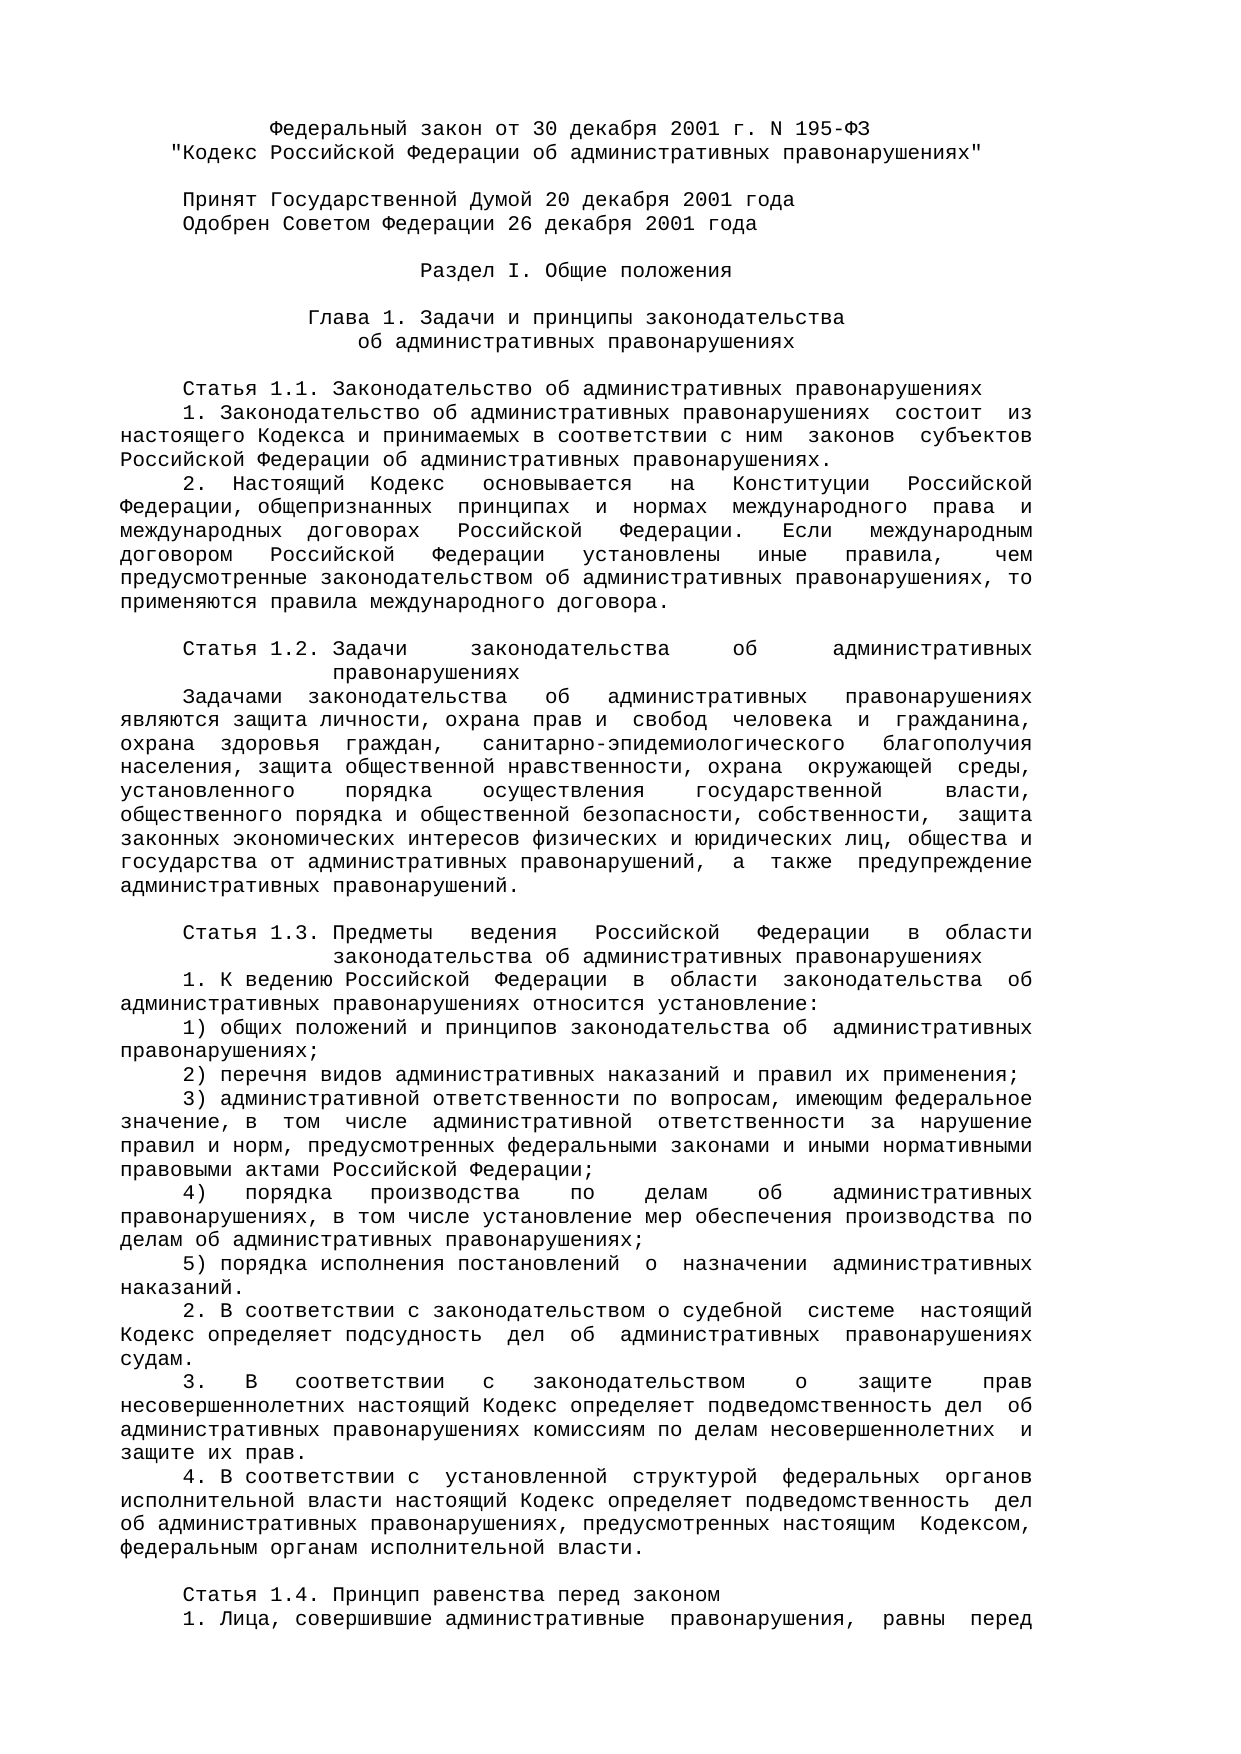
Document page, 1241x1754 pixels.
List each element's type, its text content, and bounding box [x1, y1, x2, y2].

text 4) порядка производства по делам об административных [120, 1182, 1120, 1206]
text Статья 1.4. Принцип равенства перед законом [120, 1584, 1120, 1608]
text населения, защита общественной нравственности, охрана окружающей среды, [120, 757, 1120, 780]
text "Кодекс Российской Федерации об административных правонарушениях" [120, 142, 1120, 165]
text Принят Государственной Думой 20 декабря 2001 года [120, 189, 1120, 213]
text 3) административной ответственности по вопросам, имеющим федеральное [120, 1088, 1120, 1111]
text 2. В соответствии с законодательством о судебной системе настоящий [120, 1300, 1120, 1324]
text законных экономических интересов физических и юридических лиц, общества и [120, 827, 1120, 851]
text Одобрен Советом Федерации 26 декабря 2001 года [120, 213, 1120, 236]
text исполнительной власти настоящий Кодекс определяет подведомственность дел [120, 1489, 1120, 1513]
text административных правонарушениях относится установление: [120, 993, 1120, 1017]
text правил и норм, предусмотренных федеральными законами и иными нормативными [120, 1135, 1120, 1158]
text наказаний. [120, 1277, 1120, 1300]
text 3. В соответствии с законодательством о защите прав [120, 1371, 1120, 1395]
text предусмотренные законодательством об административных правонарушениях, то [120, 567, 1120, 591]
text Российской Федерации об административных правонарушениях. [120, 449, 1120, 473]
text Глава 1. Задачи и принципы законодательства [120, 307, 1120, 331]
text об административных правонарушениях, предусмотренных настоящим Кодексом, [120, 1513, 1120, 1537]
text международных договорах Российской Федерации. Если международным [120, 520, 1120, 544]
text Федеральный закон от 30 декабря 2001 г. N 195-ФЗ [120, 118, 1120, 142]
text применяются правила международного договора. [120, 591, 1120, 615]
text государства от административных правонарушений, а также предупреждение [120, 851, 1120, 875]
text 1. Законодательство об административных правонарушениях состоит из [120, 402, 1120, 426]
text правонарушениях [120, 662, 1120, 686]
text федеральным органам исполнительной власти. [120, 1537, 1120, 1561]
text договором Российской Федерации установлены иные правила, чем [120, 544, 1120, 567]
text Раздел I. Общие положения [120, 260, 1120, 284]
text Статья 1.1. Законодательство об административных правонарушениях [120, 378, 1120, 402]
text административных правонарушениях комиссиям по делам несовершеннолетних и [120, 1419, 1120, 1442]
text 5) порядка исполнения постановлений о назначении административных [120, 1253, 1120, 1277]
text 1. Лица, совершившие административные правонарушения, равны перед [120, 1608, 1120, 1631]
text настоящего Кодекса и принимаемых в соответствии с ним законов субъектов [120, 426, 1120, 449]
text Задачами законодательства об административных правонарушениях [120, 686, 1120, 709]
text Кодекс определяет подсудность дел об административных правонарушениях [120, 1324, 1120, 1348]
text 1. К ведению Российской Федерации в области законодательства об [120, 969, 1120, 993]
text являются защита личности, охрана прав и свобод человека и гражданина, [120, 709, 1120, 733]
text Статья 1.2. Задачи законодательства об административных [120, 638, 1120, 662]
text Федерации, общепризнанных принципах и нормах международного права и [120, 496, 1120, 520]
text Статья 1.3. Предметы ведения Российской Федерации в области [120, 922, 1120, 946]
text 1) общих положений и принципов законодательства об административных [120, 1017, 1120, 1040]
text охрана здоровья граждан, санитарно-эпидемиологического благополучия [120, 733, 1120, 757]
text 2) перечня видов административных наказаний и правил их применения; [120, 1064, 1120, 1088]
text несовершеннолетних настоящий Кодекс определяет подведомственность дел об [120, 1395, 1120, 1419]
text 2. Настоящий Кодекс основывается на Конституции Российской [120, 473, 1120, 496]
text судам. [120, 1348, 1120, 1371]
text значение, в том числе административной ответственности за нарушение [120, 1111, 1120, 1135]
text правонарушениях, в том числе установление мер обеспечения производства по [120, 1206, 1120, 1229]
text об административных правонарушениях [120, 331, 1120, 354]
text делам об административных правонарушениях; [120, 1229, 1120, 1253]
text правонарушениях; [120, 1040, 1120, 1064]
text законодательства об административных правонарушениях [120, 946, 1120, 969]
text правовыми актами Российской Федерации; [120, 1158, 1120, 1182]
text общественного порядка и общественной безопасности, собственности, защита [120, 804, 1120, 827]
text защите их прав. [120, 1442, 1120, 1466]
text 4. В соответствии с установленной структурой федеральных органов [120, 1466, 1120, 1489]
text административных правонарушений. [120, 875, 1120, 898]
text установленного порядка осуществления государственной власти, [120, 780, 1120, 804]
